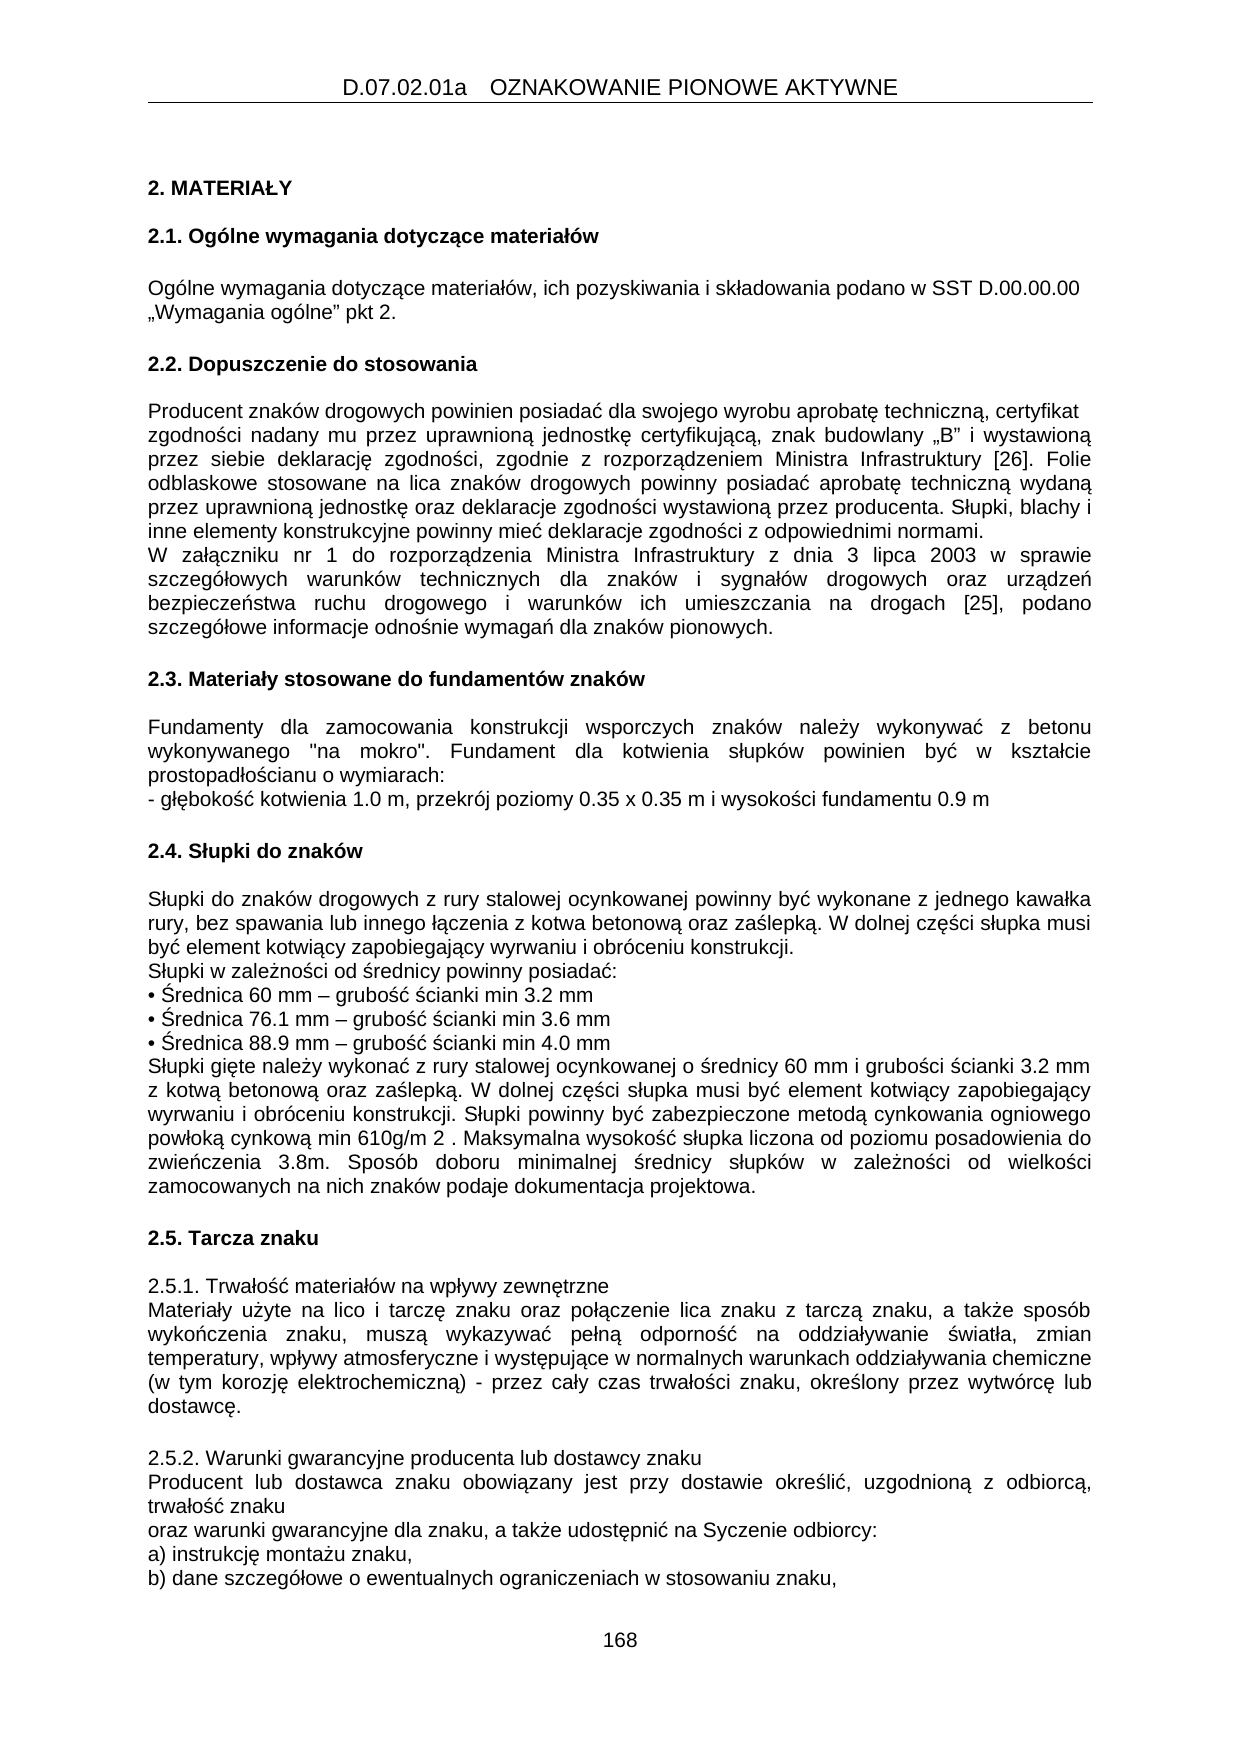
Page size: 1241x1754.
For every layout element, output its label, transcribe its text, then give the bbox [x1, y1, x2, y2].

text a) instrukcję montażu znaku, [148, 1542, 1093, 1566]
text Słupki w zależności od średnicy powinny posiadać: [148, 958, 1093, 982]
text Ogólne wymagania dotyczące materiałów, ich pozyskiwania i składowania podano w SST D.00.00.00 [148, 276, 1093, 299]
text oraz warunki gwarancyjne dla znaku, a także udostępnić na Syczenie odbiorcy: [148, 1518, 1093, 1542]
text 2.1. Ogólne wymagania dotyczące materiałów [148, 223, 1093, 247]
text Słupki do znaków drogowych z rury stalowej ocynkowanej powinny być wykonane z jednego kawałka rury, bez spawania lub innego łączenia z kotwa betonową oraz zaślepką. W dolnej części słupka musi być element kotwiący zapobiegający wyrwaniu i obróceniu konstrukcji. [148, 887, 1093, 958]
text • Średnica 88.9 mm – grubość ścianki min 4.0 mm [148, 1030, 1093, 1054]
text W załączniku nr 1 do rozporządzenia Ministra Infrastruktury z dnia 3 lipca 2003 w sprawie szczegółowych warunków technicznych dla znaków i sygnałów drogowych oraz urządzeń bezpieczeństwa ruchu drogowego i warunków ich umieszczania na drogach [25], podano szczegółowe informacje odnośnie wymagań dla znaków pionowych. [148, 543, 1093, 639]
text 2.2. Dopuszczenie do stosowania [148, 351, 1093, 375]
text b) dane szczegółowe o ewentualnych ograniczeniach w stosowaniu znaku, [148, 1566, 1093, 1589]
text Słupki gięte należy wykonać z rury stalowej ocynkowanej o średnicy 60 mm i grubości ścianki 3.2 mm z kotwą betonową oraz zaślepką. W dolnej części słupka musi być element kotwiący zapobiegający wyrwaniu i obróceniu konstrukcji. Słupki powinny być zabezpieczone metodą cynkowania ogniowego powłoką cynkową min 610g/m 2 . Maksymalna wysokość słupka liczona od poziomu posadowienia do zwieńczenia 3.8m. Sposób doboru minimalnej średnicy słupków w zależności od wielkości zamocowanych na nich znaków podaje dokumentacja projektowa. [148, 1054, 1093, 1198]
text 2.5. Tarcza znaku [148, 1226, 1093, 1250]
text Materiały użyte na lico i tarczę znaku oraz połączenie lica znaku z tarczą znaku, a także sposób wykończenia znaku, muszą wykazywać pełną odporność na oddziaływanie światła, zmian temperatury, wpływy atmosferyczne i występujące w normalnych warunkach oddziaływania chemiczne (w tym korozję elektrochemiczną) - przez cały czas trwałości znaku, określony przez wytwórcę lub dostawcę. [148, 1298, 1093, 1418]
text Producent znaków drogowych powinien posiadać dla swojego wyrobu aprobatę techniczną, certyfikat [148, 399, 1093, 423]
text 2.5.1. Trwałość materiałów na wpływy zewnętrzne [148, 1274, 1093, 1298]
text 2. MATERIAŁY [148, 176, 1093, 199]
text 2.4. Słupki do znaków [148, 839, 1093, 863]
text 2.3. Materiały stosowane do fundamentów znaków [148, 667, 1093, 691]
text 2.5.2. Warunki gwarancyjne producenta lub dostawcy znaku [148, 1446, 1093, 1470]
text • Średnica 60 mm – grubość ścianki min 3.2 mm [148, 982, 1093, 1006]
text Producent lub dostawca znaku obowiązany jest przy dostawie określić, uzgodnioną z odbiorcą, trwałość znaku [148, 1470, 1093, 1518]
text zgodności nadany mu przez uprawnioną jednostkę certyfikującą, znak budowlany „B” i wystawioną przez siebie deklarację zgodności, zgodnie z rozporządzeniem Ministra Infrastruktury [26]. Folie odblaskowe stosowane na lica znaków drogowych powinny posiadać aprobatę techniczną wydaną przez uprawnioną jednostkę oraz deklaracje zgodności wystawioną przez producenta. Słupki, blachy i inne elementy konstrukcyjne powinny mieć deklaracje zgodności z odpowiednimi normami. [148, 423, 1093, 543]
text • Średnica 76.1 mm – grubość ścianki min 3.6 mm [148, 1006, 1093, 1030]
text - głębokość kotwienia 1.0 m, przekrój poziomy 0.35 x 0.35 m i wysokości fundamentu 0.9 m [148, 787, 1093, 811]
text „Wymagania ogólne” pkt 2. [148, 299, 1093, 323]
text Fundamenty dla zamocowania konstrukcji wsporczych znaków należy wykonywać z betonu wykonywanego "na mokro". Fundament dla kotwienia słupków powinien być w kształcie prostopadłościanu o wymiarach: [148, 715, 1093, 787]
